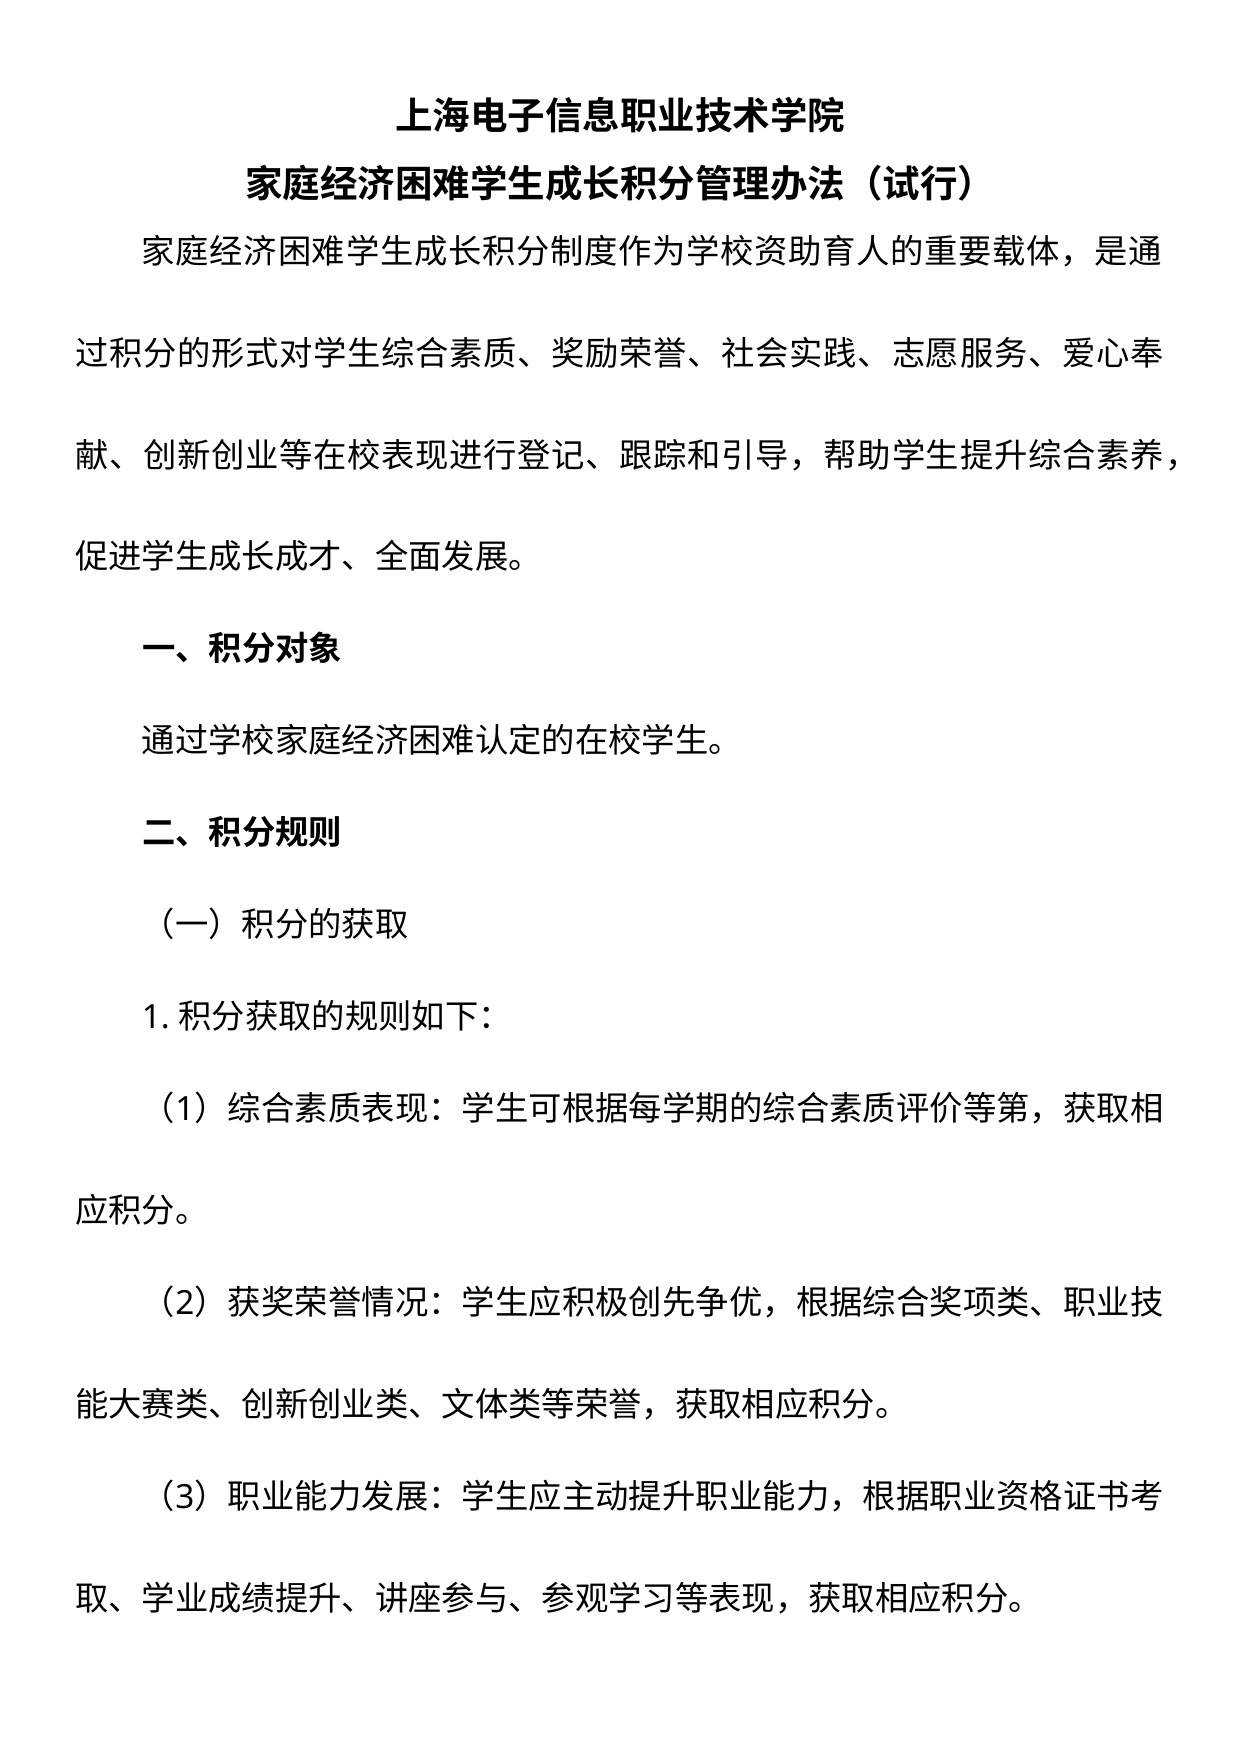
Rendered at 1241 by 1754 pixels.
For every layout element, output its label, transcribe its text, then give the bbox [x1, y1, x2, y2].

text （2）获奖荣誉情况：学生应积极创先争优，根据综合奖项类、职业技能大赛类、创新创业类、文体类等荣誉，获取相应积分。 [75, 1266, 1165, 1436]
text （一）积分的获取 [75, 888, 1165, 956]
text 家庭经济困难学生成长积分管理办法（试行） [75, 147, 1165, 215]
text 1. 积分获取的规则如下： [75, 980, 1165, 1048]
text （1）综合素质表现：学生可根据每学期的综合素质评价等第，获取相应积分。 [75, 1072, 1165, 1242]
text （3）职业能力发展：学生应主动提升职业能力，根据职业资格证书考取、学业成绩提升、讲座参与、参观学习等表现，获取相应积分。 [75, 1460, 1165, 1630]
text 一、积分对象 [75, 612, 1165, 680]
text 二、积分规则 [75, 796, 1165, 864]
text 上海电子信息职业技术学院 [75, 79, 1165, 147]
text 家庭经济困难学生成长积分制度作为学校资助育人的重要载体，是通过积分的形式对学生综合素质、奖励荣誉、社会实践、志愿服务、爱心奉献、创新创业等在校表现进行登记、跟踪和引导，帮助学生提升综合素养，促进学生成长成才、全面发展。 [75, 215, 1165, 588]
text 通过学校家庭经济困难认定的在校学生。 [75, 704, 1165, 772]
